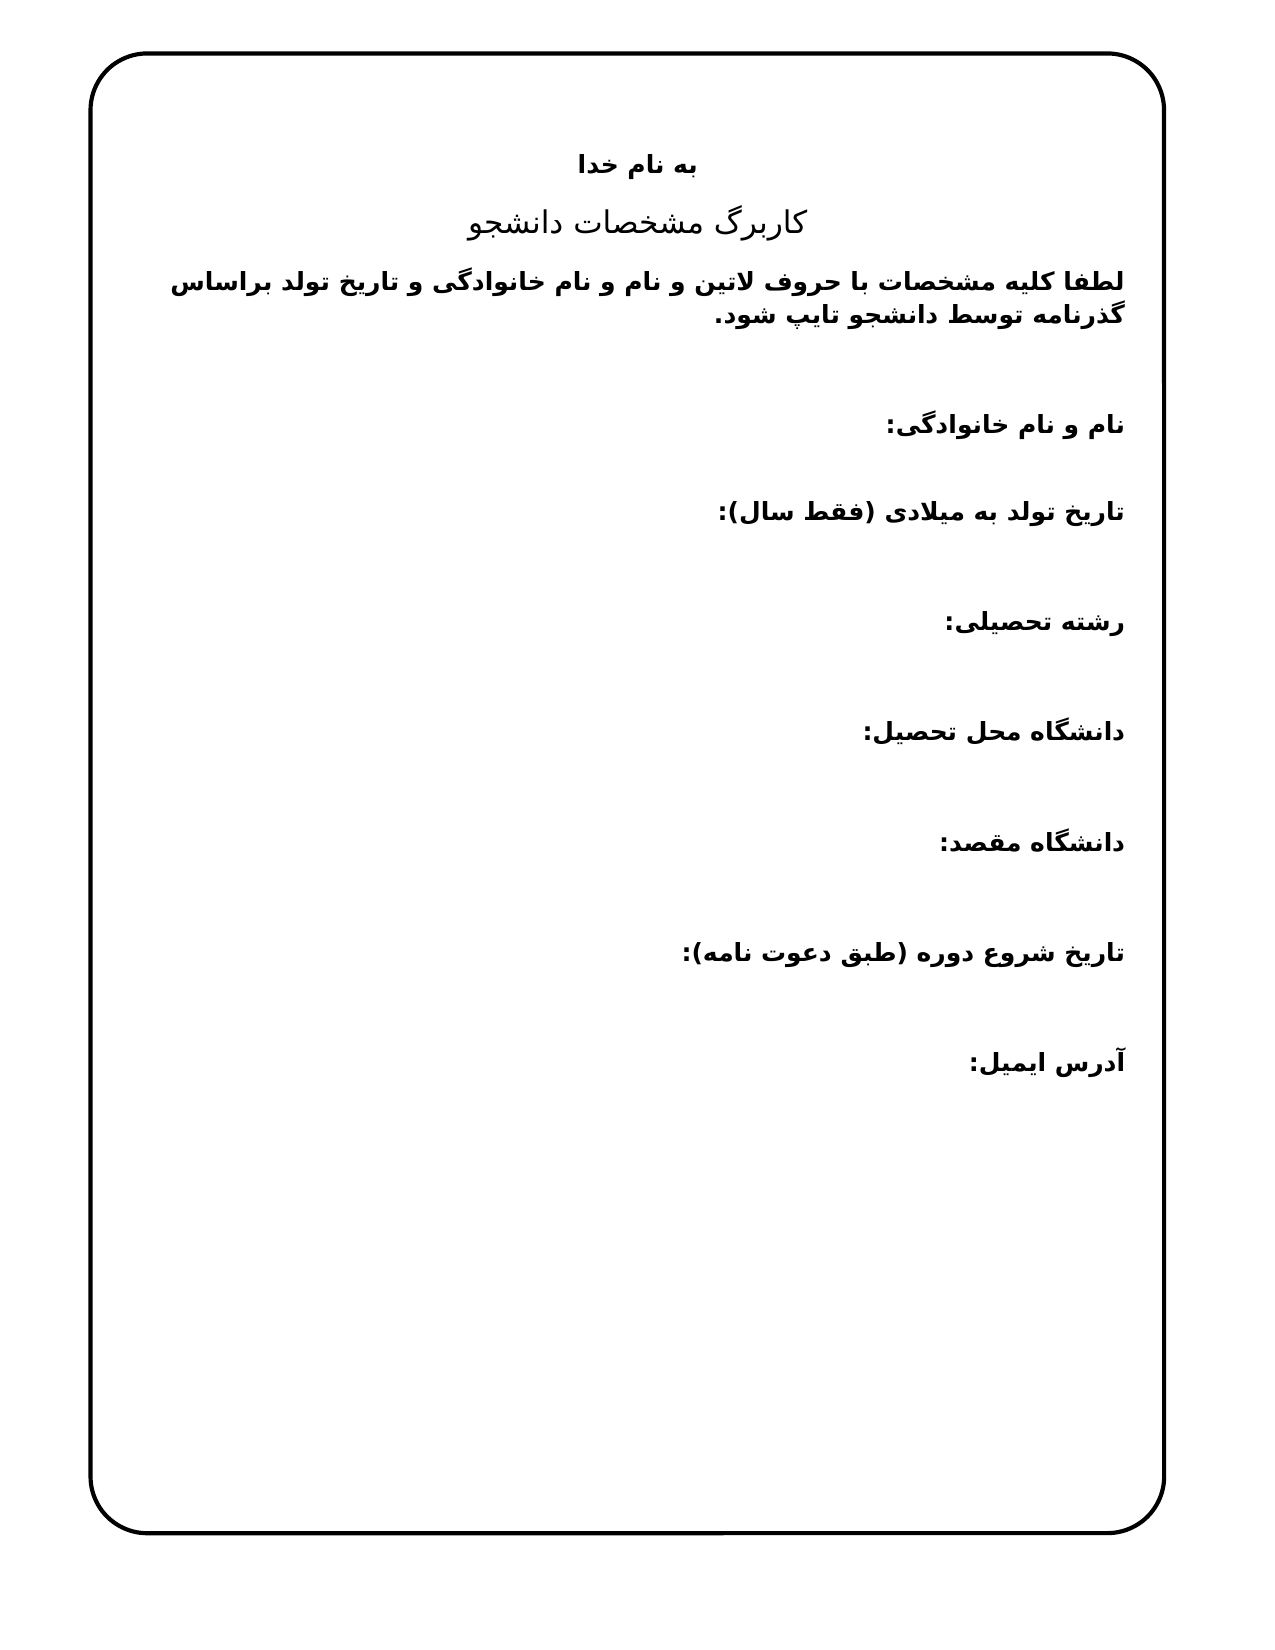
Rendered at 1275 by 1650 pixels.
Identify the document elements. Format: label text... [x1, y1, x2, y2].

text دانشگاه محل تحصیل: [150, 717, 1125, 747]
text لطفا کلیه مشخصات با حروف لاتین و نام و نام خانوادگی و تاریخ تولد براساس گذرنامه توسط دانشجو تایپ شود. [150, 267, 1125, 330]
text رشته تحصیلی: [150, 607, 1125, 636]
text نام و نام خانوادگی: [150, 411, 1125, 472]
text کاربرگ مشخصات دانشجو [150, 204, 1125, 241]
text به نام خدا [150, 150, 1125, 179]
text دانشگاه مقصد: [150, 828, 1125, 857]
text آدرس ایمیل: [150, 1048, 1125, 1077]
text تاریخ تولد به میلادی (فقط سال): [150, 497, 1125, 526]
text تاریخ شروع دوره (طبق دعوت نامه): [150, 938, 1125, 967]
